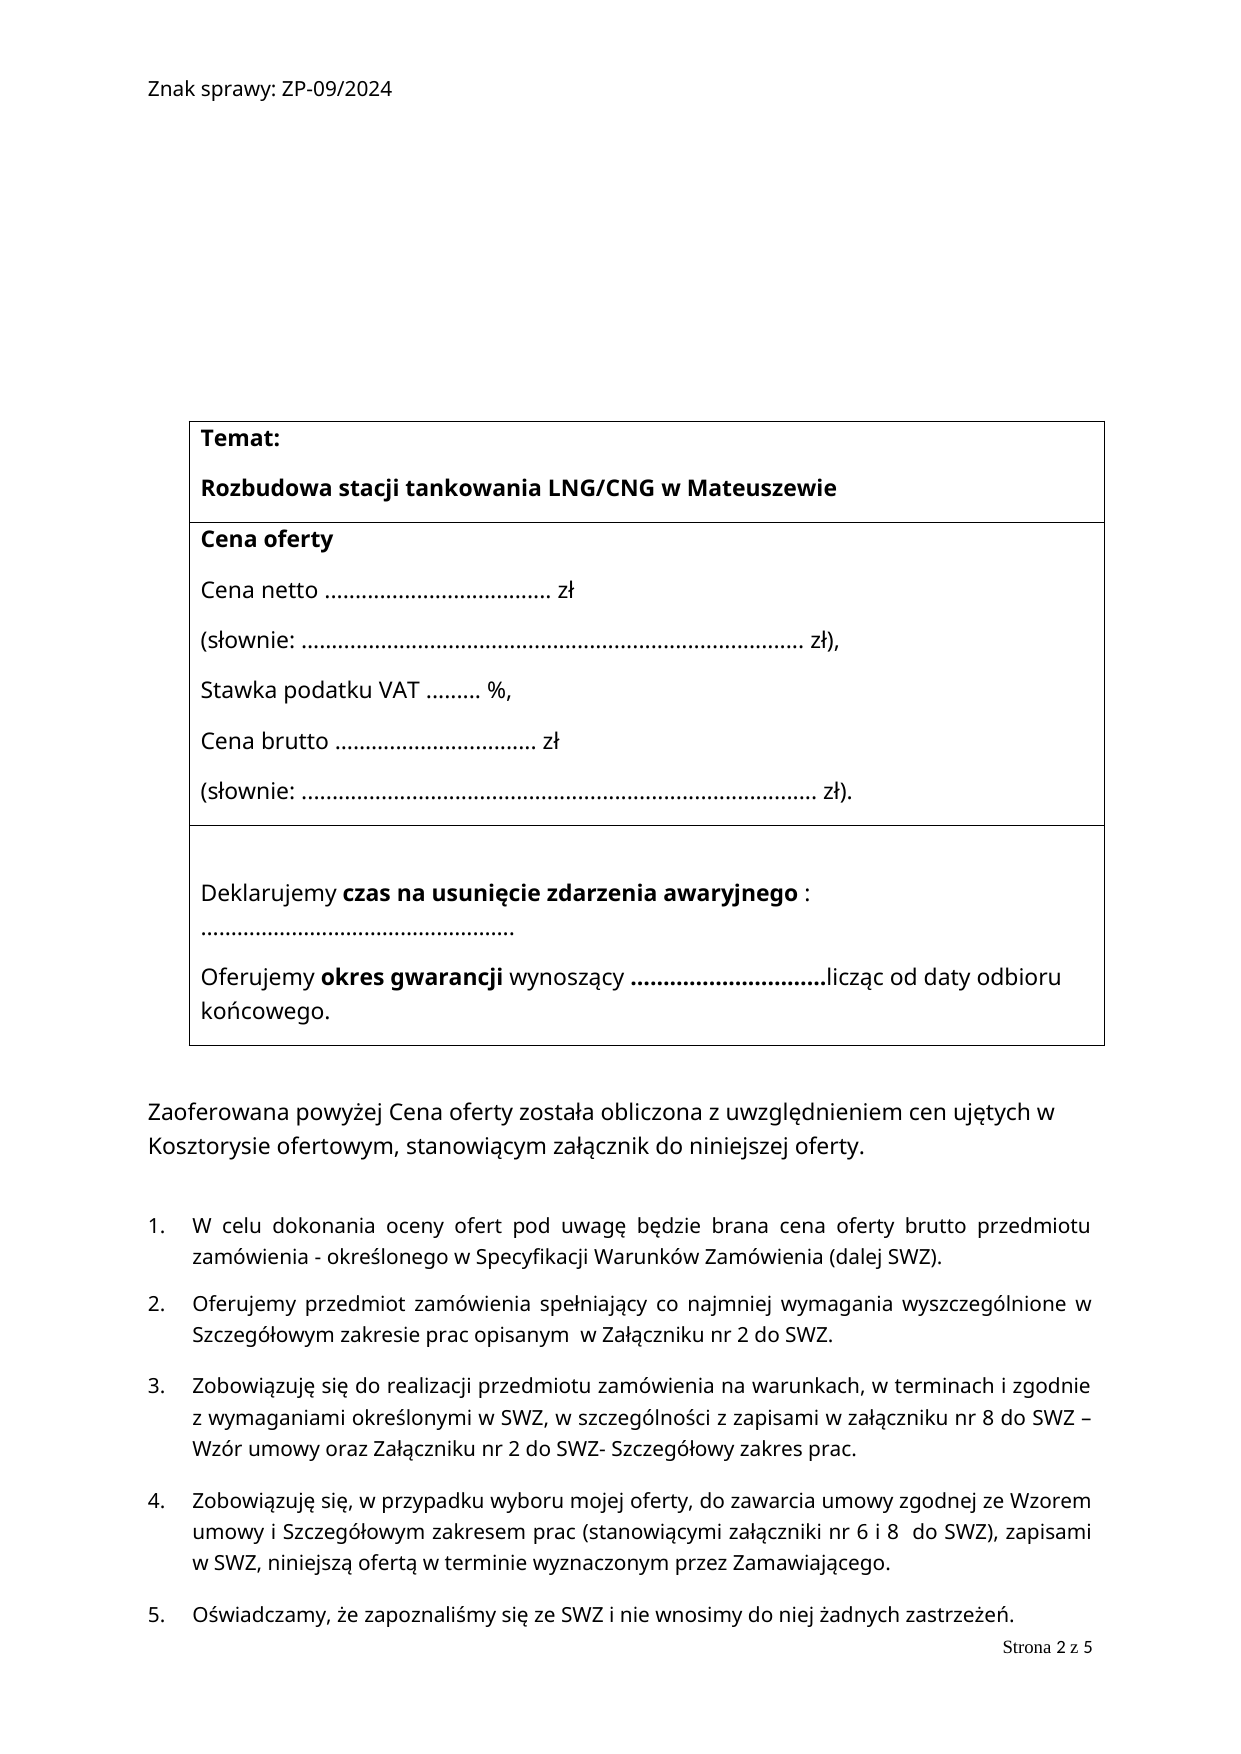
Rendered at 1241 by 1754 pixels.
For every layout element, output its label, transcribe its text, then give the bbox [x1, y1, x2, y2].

table_cell Cena oferty Cena netto ..................................... zł (słownie: ……............................................................................ zł), Stawka podatku VAT ......... %, Cena brutto ………........................ zł (słownie: .................................................................................... zł). [190, 523, 1104, 825]
list W celu dokonania oceny ofert pod uwagę będzie brana cena oferty brutto przedmiotu zamówienia - określonego w Specyfikacji Warunków Zamówienia (dalej SWZ). [148, 1211, 1092, 1271]
list Oświadczamy, że zapoznaliśmy się ze SWZ i nie wnosimy do niej żadnych zastrzeżeń. [148, 1601, 1092, 1629]
text Zaoferowana powyżej Cena oferty została obliczona z uwzględnieniem cen ujętych w Kosztorysie ofertowym, stanowiącym załącznik do niniejszej oferty. [148, 1096, 1092, 1161]
list Zobowiązuję się, w przypadku wyboru mojej oferty, do zawarcia umowy zgodnej ze Wzorem umowy i Szczegółowym zakresem prac (stanowiącymi załączniki nr 6 i 8 do SWZ), zapisami w SWZ, niniejszą ofertą w terminie wyznaczonym przez Zamawiającego. [148, 1486, 1092, 1577]
table_cell Deklarujemy czas na usunięcie zdarzenia awaryjnego : ……………………………………………. Oferujemy okres gwarancji wynoszący …………………………licząc od daty odbioru końcowego. [190, 826, 1104, 1044]
table_header Temat: Rozbudowa stacji tankowania LNG/CNG w Mateuszewie [190, 422, 1104, 522]
list Zobowiązuję się do realizacji przedmiotu zamówienia na warunkach, w terminach i zgodnie z wymaganiami określonymi w SWZ, w szczególności z zapisami w załączniku nr 8 do SWZ –Wzór umowy oraz Załączniku nr 2 do SWZ- Szczegółowy zakres prac. [148, 1371, 1092, 1462]
list Oferujemy przedmiot zamówienia spełniający co najmniej wymagania wyszczególnione w Szczegółowym zakresie prac opisanym w Załączniku nr 2 do SWZ. [148, 1289, 1092, 1348]
